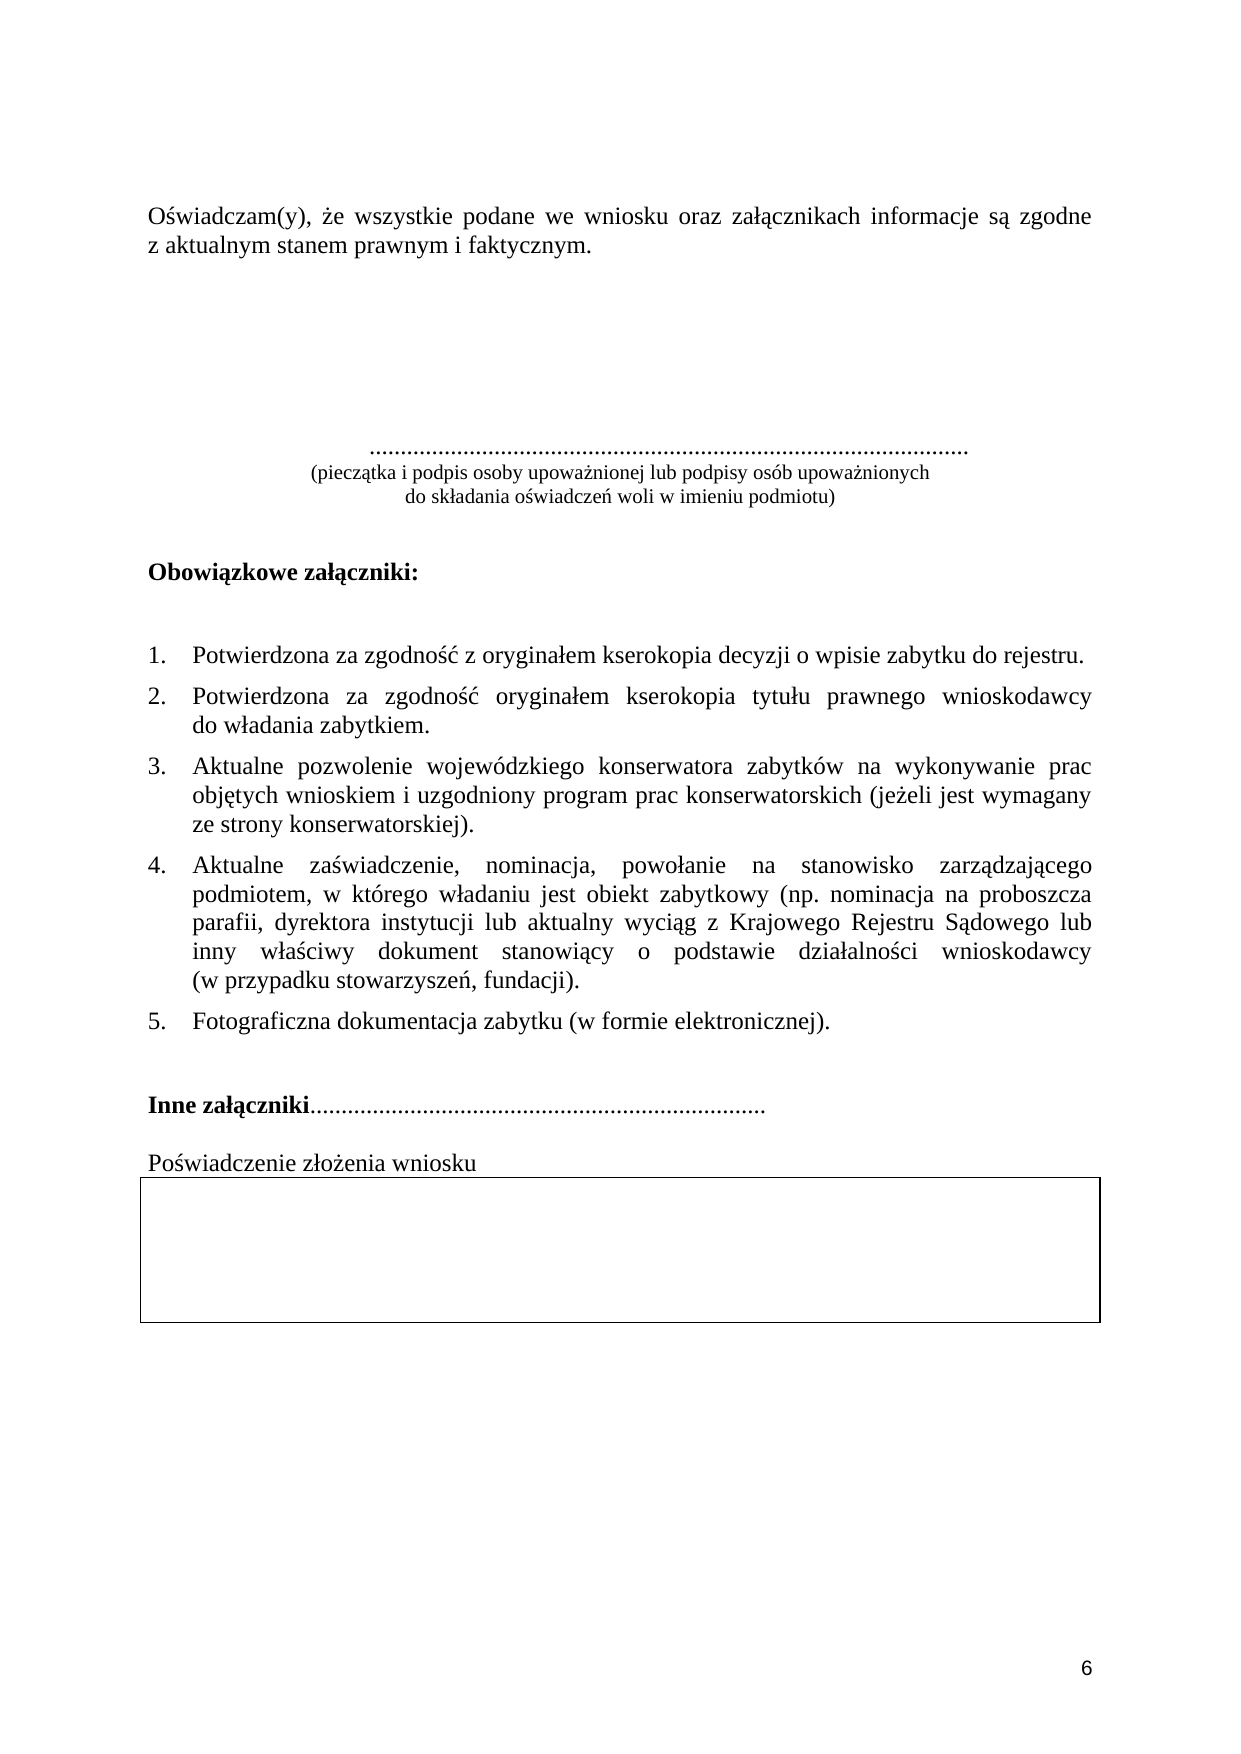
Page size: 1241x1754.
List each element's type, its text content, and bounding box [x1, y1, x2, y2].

list Fotograficzna dokumentacja zabytku (w formie elektronicznej). [148, 1006, 1092, 1035]
text ................................................................................................ [295, 431, 1092, 460]
text Poświadczenie złożenia wniosku [148, 1148, 1092, 1177]
text (pieczątka i podpis osoby upoważnionej lub podpisy osób upoważnionych [148, 460, 1092, 484]
list Potwierdzona za zgodność oryginałem kserokopia tytułu prawnego wnioskodawcy do władania zabytkiem. [148, 681, 1092, 739]
list Aktualne zaświadczenie, nominacja, powołanie na stanowisko zarządzającego podmiotem, w którego władaniu jest obiekt zabytkowy (np. nominacja na proboszcza parafii, dyrektora instytucji lub aktualny wyciąg z Krajowego Rejestru Sądowego lub inny właściwy dokument stanowiący o podstawie działalności wnioskodawcy (w przypadku stowarzyszeń, fundacji). [148, 850, 1092, 994]
text do składania oświadczeń woli w imieniu podmiotu) [148, 484, 1092, 508]
text Inne załączniki......................................................................... [148, 1091, 1092, 1119]
text Oświadczam(y), że wszystkie podane we wniosku oraz załącznikach informacje są zgodne z aktualnym stanem prawnym i faktycznym. [148, 201, 1092, 259]
text Obowiązkowe załączniki: [148, 557, 1092, 586]
list Aktualne pozwolenie wojewódzkiego konserwatora zabytków na wykonywanie prac objętych wnioskiem i uzgodniony program prac konserwatorskich (jeżeli jest wymagany ze strony konserwatorskiej). [148, 751, 1092, 837]
list Potwierdzona za zgodność z oryginałem kserokopia decyzji o wpisie zabytku do rejestru. [148, 640, 1092, 669]
table_header [141, 1178, 1099, 1322]
